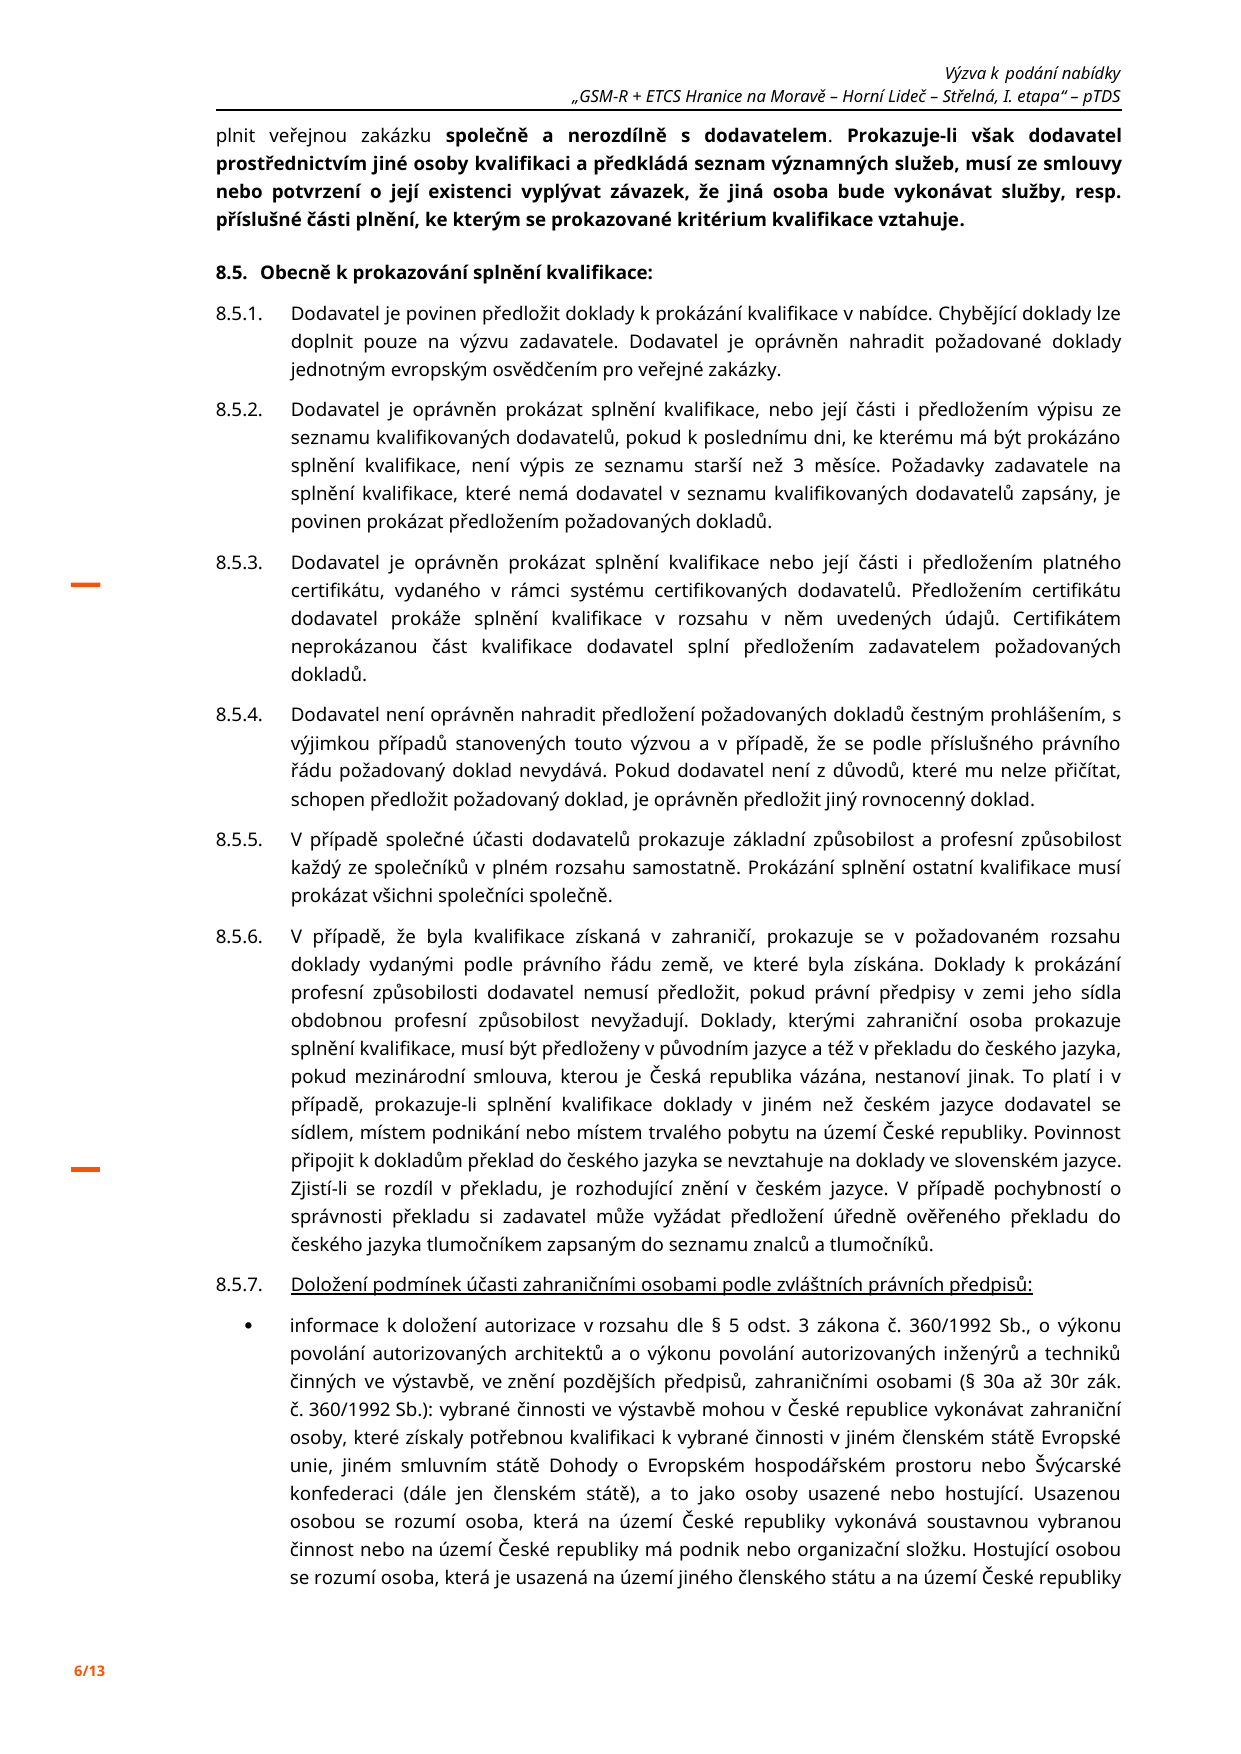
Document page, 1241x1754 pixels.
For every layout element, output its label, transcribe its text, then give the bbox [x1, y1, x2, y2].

list Dodavatel je oprávněn prokázat splnění kvalifikace, nebo její části i předložením výpisu ze seznamu kvalifikovaných dodavatelů, pokud k poslednímu dni, ke kterému má být prokázáno splnění kvalifikace, není výpis ze seznamu starší než 3 měsíce. Požadavky zadavatele na splnění kvalifikace, které nemá dodavatel v seznamu kvalifikovaných dodavatelů zapsány, je povinen prokázat předložením požadovaných dokladů. [216, 397, 1122, 534]
list V případě, že byla kvalifikace získaná v zahraničí, prokazuje se v požadovaném rozsahu doklady vydanými podle právního řádu země, ve které byla získána. Doklady k prokázání profesní způsobilosti dodavatel nemusí předložit, pokud právní předpisy v zemi jeho sídla obdobnou profesní způsobilost nevyžadují. Doklady, kterými zahraniční osoba prokazuje splnění kvalifikace, musí být předloženy v původním jazyce a též v překladu do českého jazyka, pokud mezinárodní smlouva, kterou je Česká republika vázána, nestanoví jinak. To platí i v případě, prokazuje-li splnění kvalifikace doklady v jiném než českém jazyce dodavatel se sídlem, místem podnikání nebo místem trvalého pobytu na území České republiky. Povinnost připojit k dokladům překlad do českého jazyka se nevztahuje na doklady ve slovenském jazyce. Zjistí-li se rozdíl v překladu, je rozhodující znění v českém jazyce. V případě pochybností o správnosti překladu si zadavatel může vyžádat předložení úředně ověřeného překladu do českého jazyka tlumočníkem zapsaným do seznamu znalců a tlumočníků. [216, 923, 1122, 1257]
list Dodavatel je oprávněn prokázat splnění kvalifikace nebo její části i předložením platného certifikátu, vydaného v rámci systému certifikovaných dodavatelů. Předložením certifikátu dodavatel prokáže splnění kvalifikace v rozsahu v něm uvedených údajů. Certifikátem neprokázanou část kvalifikace dodavatel splní předložením zadavatelem požadovaných dokladů. [216, 549, 1122, 687]
list Dodavatel není oprávněn nahradit předložení požadovaných dokladů čestným prohlášením, s výjimkou případů stanovených touto výzvou a v případě, že se podle příslušného právního řádu požadovaný doklad nevydává. Pokud dodavatel není z důvodů, které mu nelze přičítat, schopen předložit požadovaný doklad, je oprávněn předložit jiný rovnocenný doklad. [216, 702, 1122, 811]
list Obecně k prokazování splnění kvalifikace: [216, 259, 1122, 285]
list V případě společné účasti dodavatelů prokazuje základní způsobilost a profesní způsobilost každý ze společníků v plném rozsahu samostatně. Prokázání splnění ostatní kvalifikace musí prokázat všichni společníci společně. [216, 826, 1122, 908]
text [216, 122, 1122, 232]
list Doložení podmínek účasti zahraničními osobami podle zvláštních právních předpisů: [216, 1272, 1122, 1297]
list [245, 1312, 1122, 1590]
list Dodavatel je povinen předložit doklady k prokázání kvalifikace v nabídce. Chybějící doklady lze doplnit pouze na výzvu zadavatele. Dodavatel je oprávněn nahradit požadované doklady jednotným evropským osvědčením pro veřejné zakázky. [216, 300, 1122, 382]
